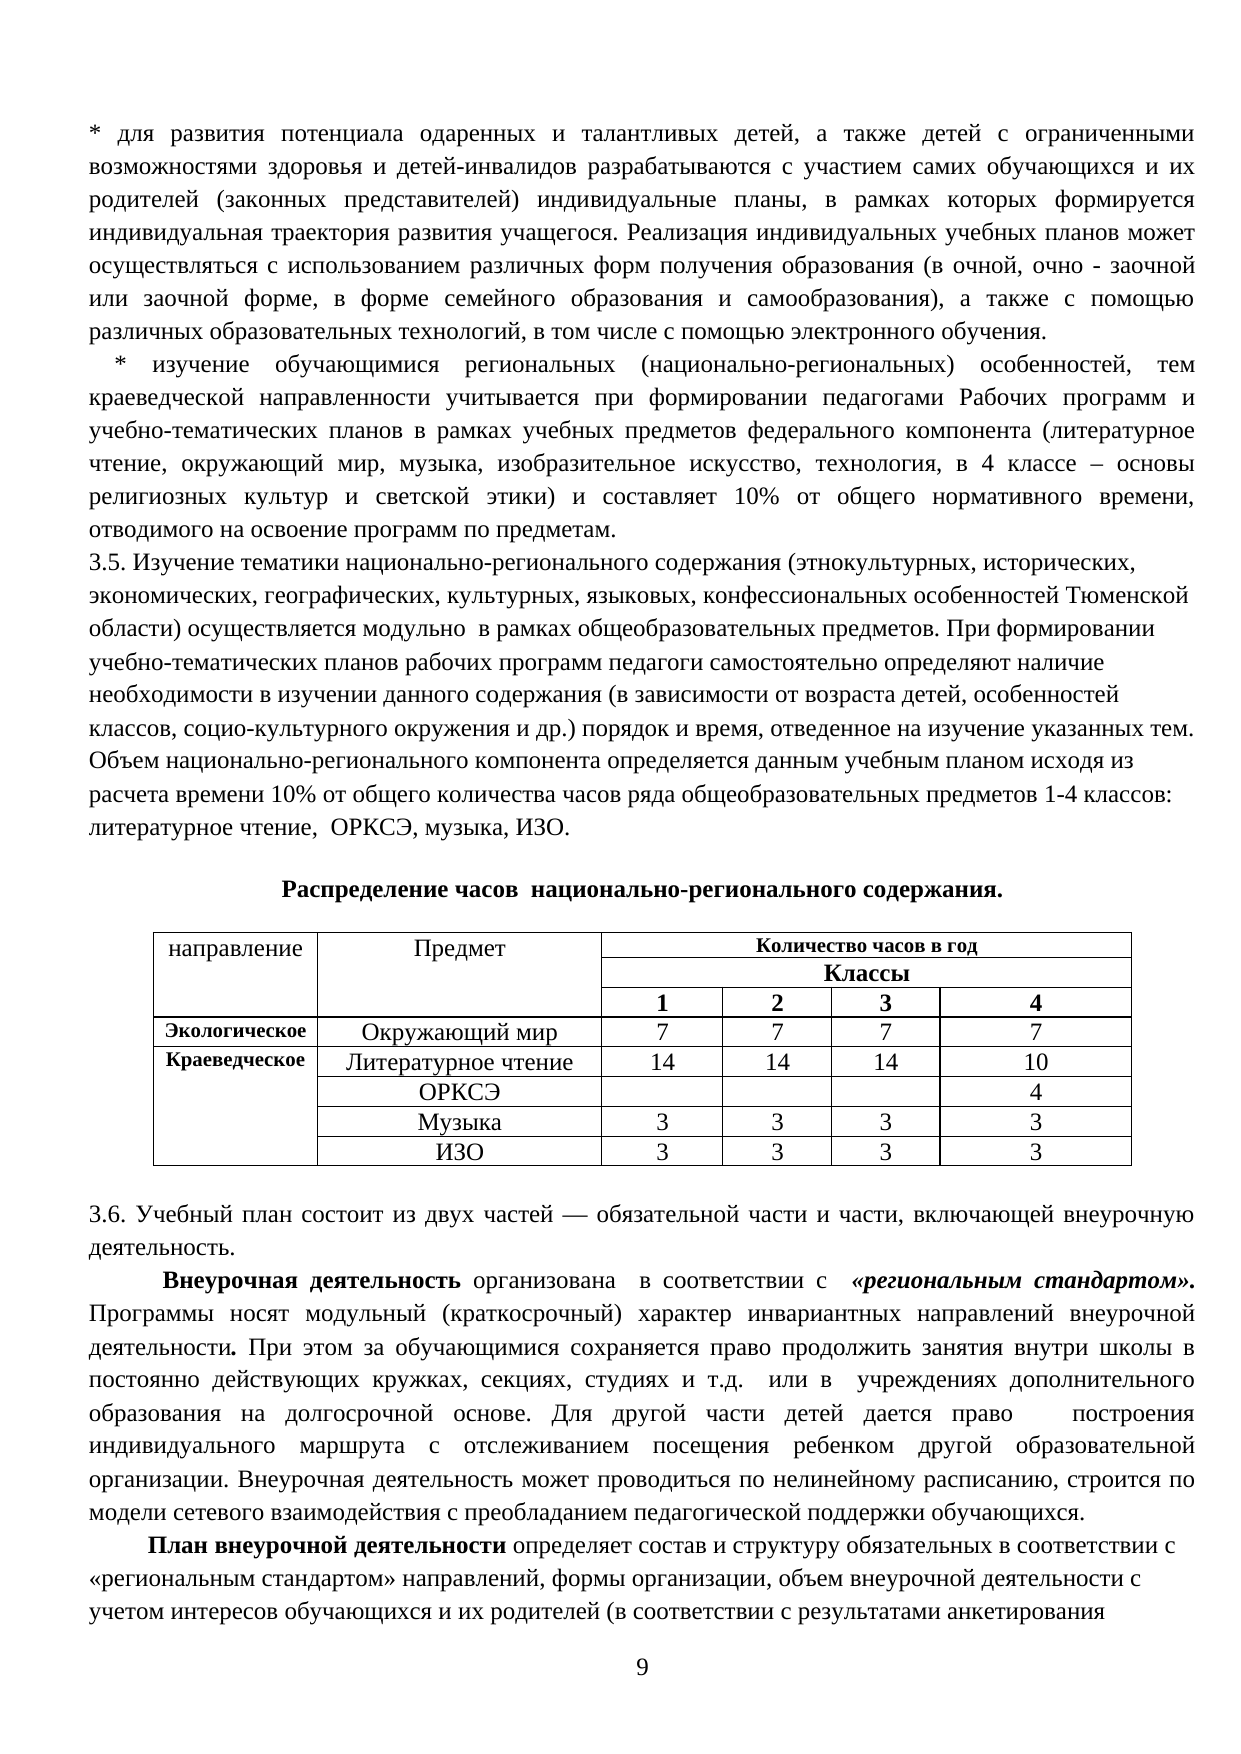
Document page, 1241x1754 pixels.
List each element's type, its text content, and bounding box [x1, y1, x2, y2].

table_cell 3 [941, 1137, 1131, 1165]
table_cell Классы [602, 958, 1131, 987]
table_cell 14 [723, 1047, 831, 1076]
text * изучение обучающимися региональных (национально-региональных) особенностей, тем краеведческой направленности учитывается при формировании педагогами Рабочих программ и учебно-тематических планов в рамках учебных предметов федерального компонента (литературное чтение, окружающий мир, музыка, изобразительное искусство, технология, в 4 классе – основы религиозных культур и светской этики) и составляет 10% от общего нормативного времени, отводимого на освоение программ по предметам. [89, 349, 1196, 543]
table_cell Литературное чтение [318, 1047, 601, 1076]
table_cell 4 [941, 1077, 1131, 1106]
table_cell Краеведческое [154, 1047, 317, 1165]
table_header Количество часов в год [602, 933, 1131, 957]
text 3.6. Учебный план состоит из двух частей — обязательной части и части, включающей внеурочную деятельность. [89, 1199, 1196, 1261]
table_cell 14 [602, 1047, 722, 1076]
table_cell [602, 1077, 722, 1106]
text * для развития потенциала одаренных и талантливых детей, а также детей с ограниченными возможностями здоровья и детей-инвалидов разрабатываются с участием самих обучающихся и их родителей (законных представителей) индивидуальные планы, в рамках которых формируется индивидуальная траектория развития учащегося. Реализация индивидуальных учебных планов может осуществляться с использованием различных форм получения образования (в очной, очно - заочной или заочной форме, в форме семейного образования и самообразования), а также с помощью различных образовательных технологий, в том числе с помощью электронного обучения. [89, 118, 1196, 345]
table_cell 3 [723, 1137, 831, 1165]
table_cell 7 [723, 1018, 831, 1046]
table_cell 3 [832, 1107, 939, 1136]
table_cell 2 [723, 988, 831, 1016]
table_header Предмет [318, 933, 601, 1016]
table_cell Музыка [318, 1107, 601, 1136]
table_cell 3 [832, 1137, 939, 1165]
table_cell 7 [941, 1018, 1131, 1046]
table_header направление [154, 933, 317, 1016]
table_cell 3 [941, 1107, 1131, 1136]
table_cell 4 [941, 988, 1131, 1016]
table_cell 3 [723, 1107, 831, 1136]
table_cell ОРКСЭ [318, 1077, 601, 1106]
table_cell 7 [602, 1018, 722, 1046]
text 3.5. Изучение тематики национально-регионального содержания (этнокультурных, исторических, экономических, географических, культурных, языковых, конфессиональных особенностей Тюменской области) осуществляется модульно в рамках общеобразовательных предметов. При формировании учебно-тематических планов рабочих программ педагоги самостоятельно определяют наличие необходимости в изучении данного содержания (в зависимости от возраста детей, особенностей классов, социо-культурного окружения и др.) порядок и время, отведенное на изучение указанных тем. Объем национально-регионального компонента определяется данным учебным планом исходя из расчета времени 10% от общего количества часов ряда общеобразовательных предметов 1-4 классов: литературное чтение, ОРКСЭ, музыка, ИЗО. [89, 547, 1196, 840]
table_cell 3 [602, 1137, 722, 1165]
table_cell Окружающий мир [318, 1018, 601, 1046]
table_cell 3 [832, 988, 939, 1016]
table_cell 3 [602, 1107, 722, 1136]
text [89, 1530, 1196, 1624]
table_cell 14 [832, 1047, 939, 1076]
table_cell [832, 1077, 939, 1106]
table_cell 1 [602, 988, 722, 1016]
text Внеурочная деятельность организована в соответствии с «региональным стандартом». Программы носят модульный (краткосрочный) характер инвариантных направлений внеурочной деятельности. При этом за обучающимися сохраняется право продолжить занятия внутри школы в постоянно действующих кружках, секциях, студиях и т.д. или в учреждениях дополнительного образования на долгосрочной основе. Для другой части детей дается право построения индивидуального маршрута с отслеживанием посещения ребенком другой образовательной организации. Внеурочная деятельность может проводиться по нелинейному расписанию, строится по модели сетевого взаимодействия с преобладанием педагогической поддержки обучающихся. [89, 1266, 1196, 1525]
table_cell 10 [941, 1047, 1131, 1076]
table_cell Экологическое [154, 1018, 317, 1046]
text Распределение часов национально-регионального содержания. [89, 874, 1196, 903]
table_cell ИЗО [318, 1137, 601, 1165]
table_cell 7 [832, 1018, 939, 1046]
table_cell [723, 1077, 831, 1106]
